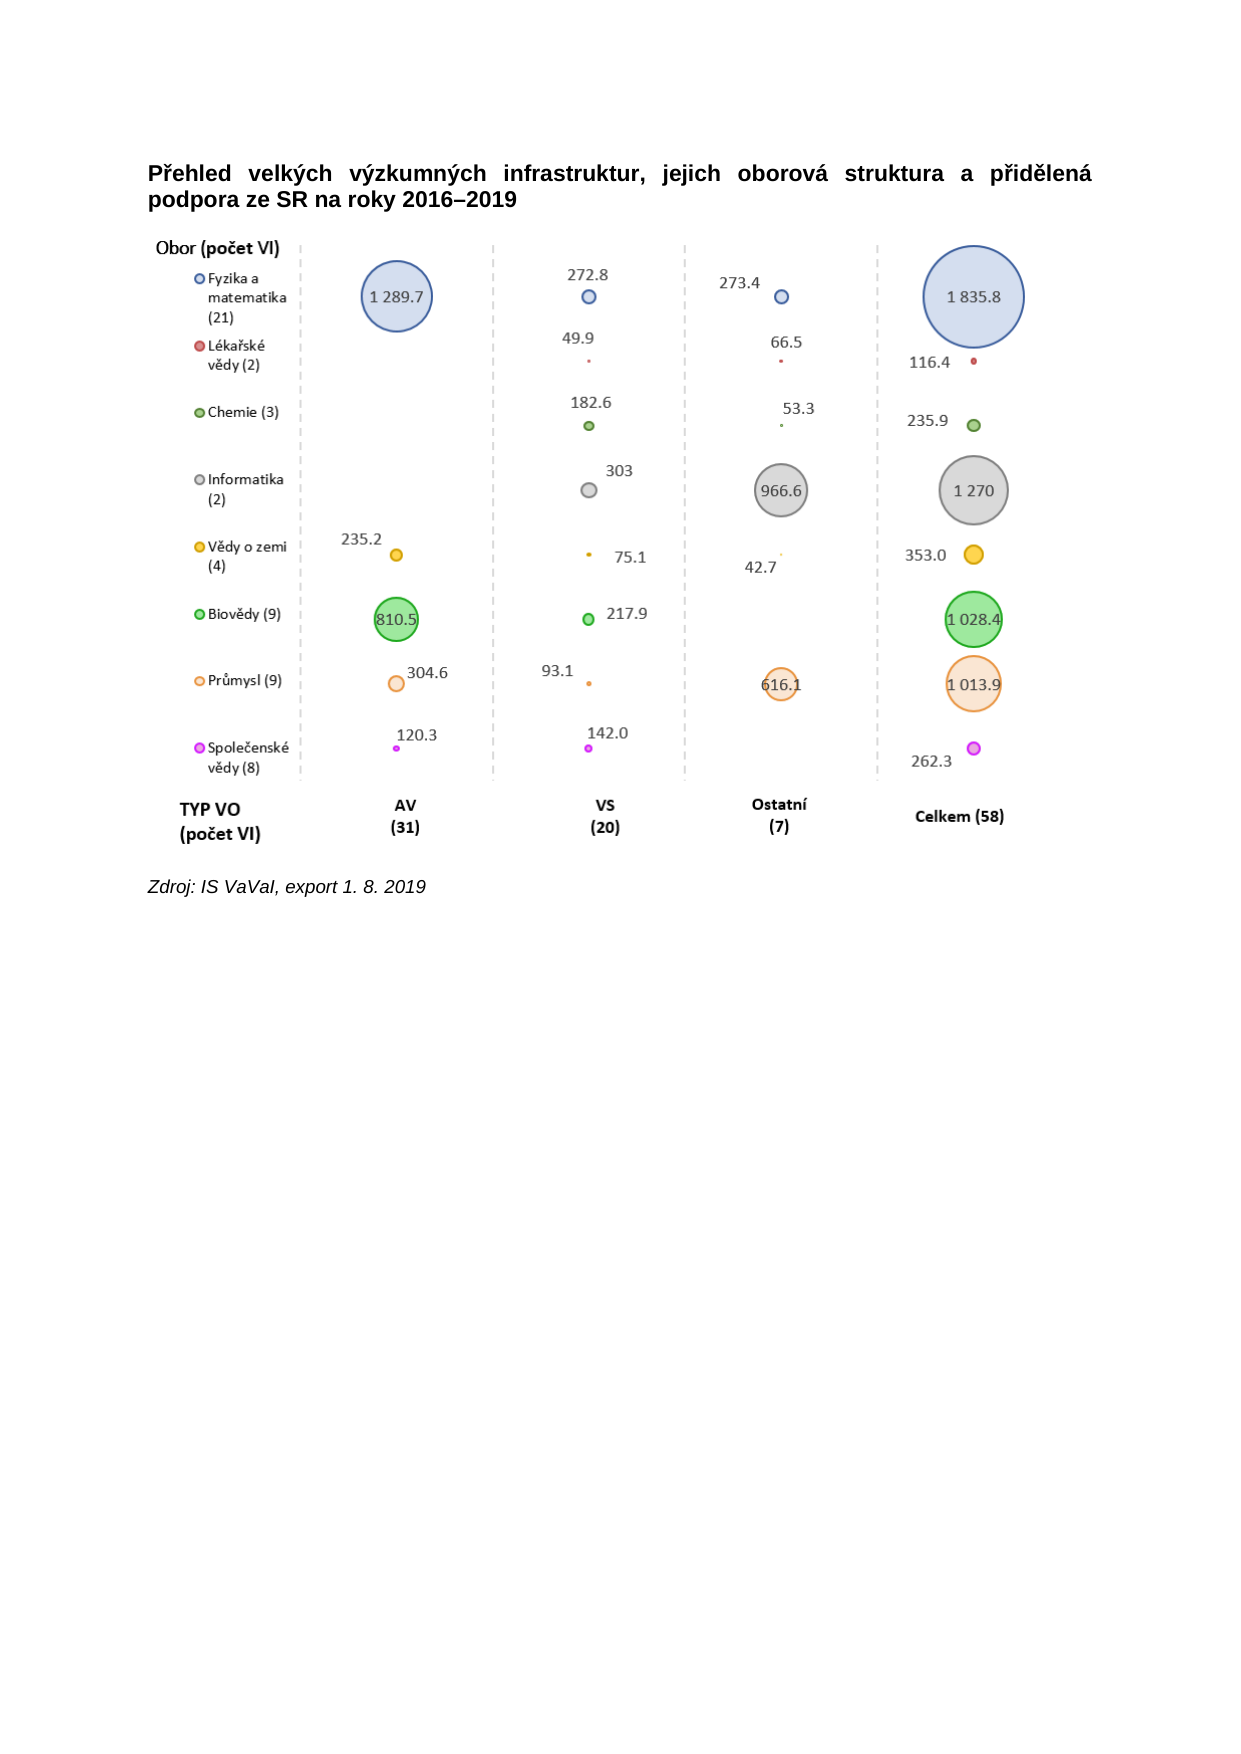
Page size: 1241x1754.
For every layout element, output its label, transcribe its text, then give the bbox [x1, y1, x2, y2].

text Přehled velkých výzkumných infrastruktur, jejich oborová struktura a přidělená podpora ze SR na roky 2016–2019 [148, 160, 1093, 213]
text Zdroj: IS VaVaI, export 1. 8. 2019 [148, 876, 1093, 898]
picture [147, 237, 1054, 852]
